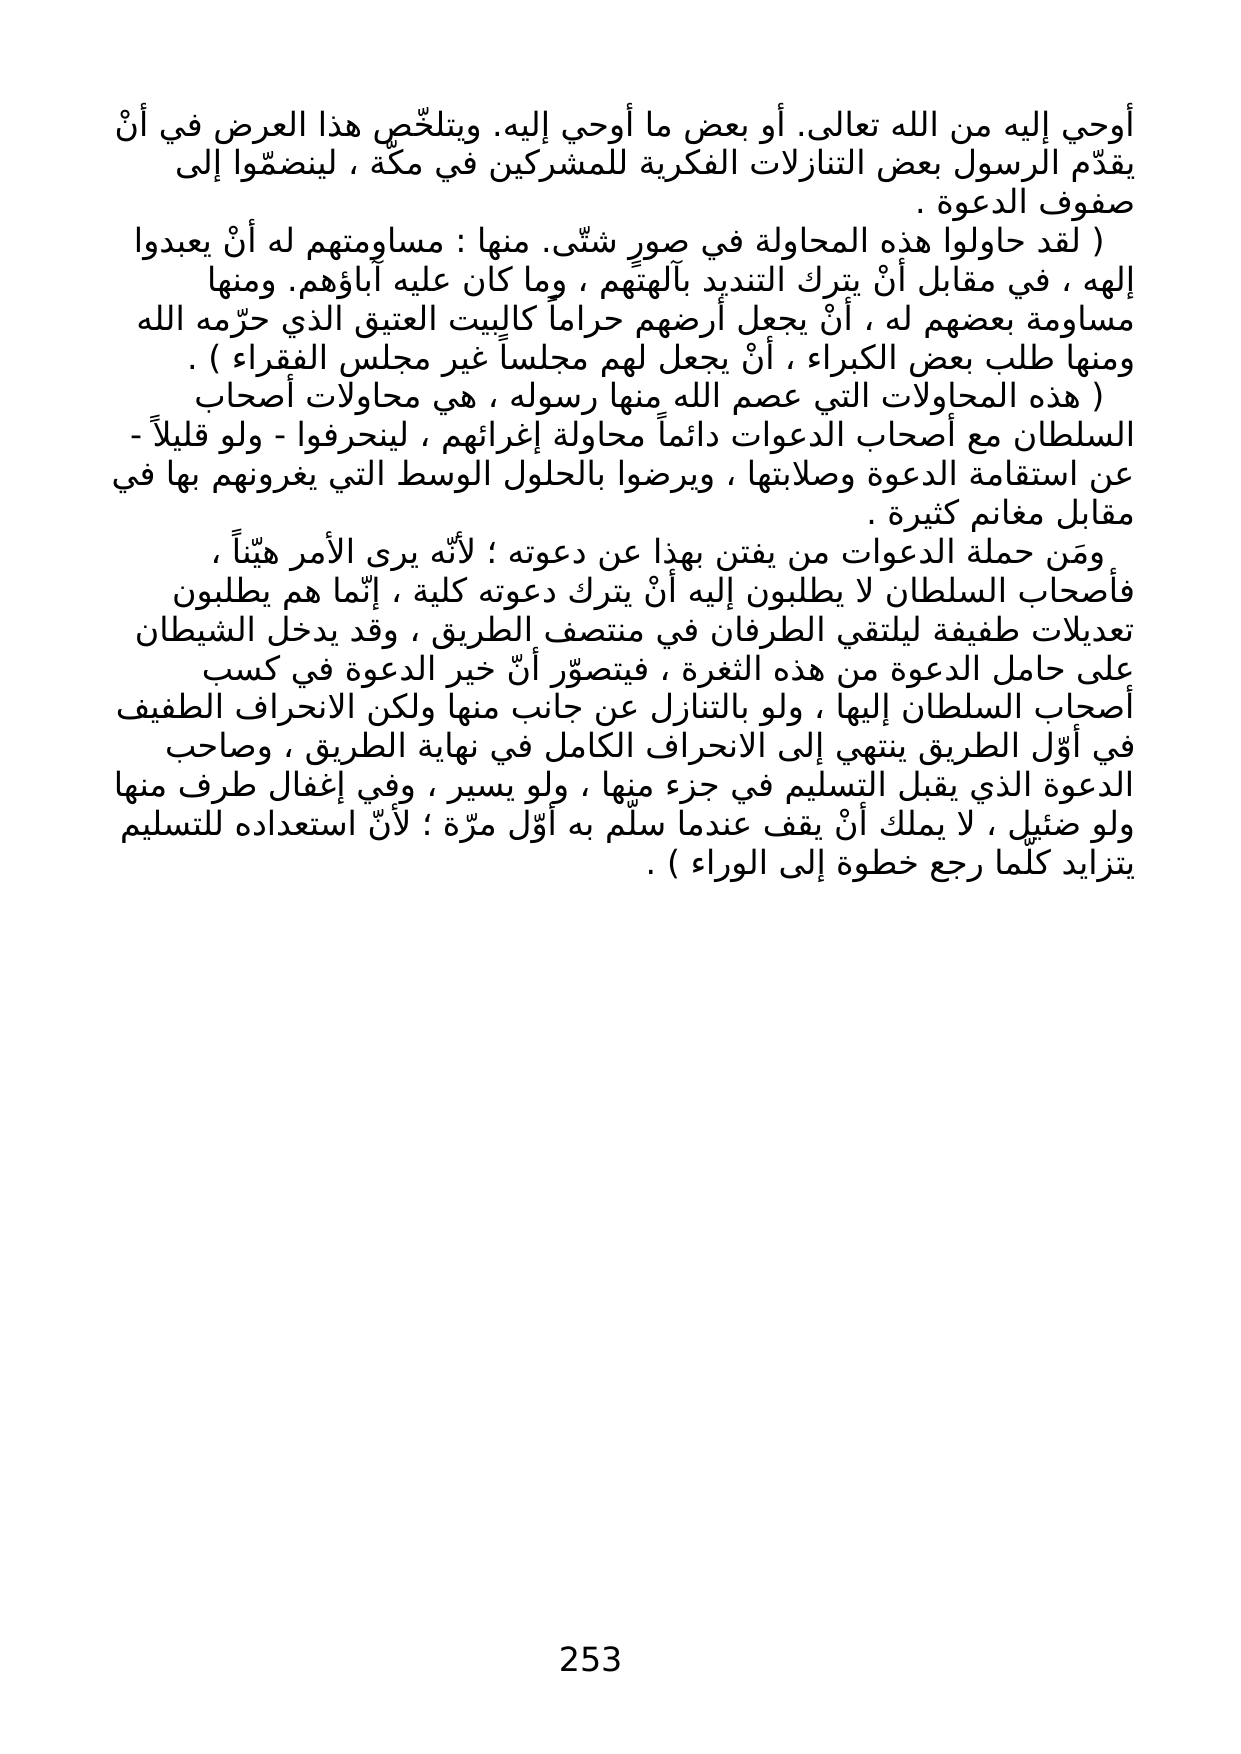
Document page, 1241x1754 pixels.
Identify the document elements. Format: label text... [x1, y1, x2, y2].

text ( لقد حاولوا هذه المحاولة في صورٍ شتّى. منها : مساومتهم له أنْ يعبدوا إلهه ، في مقابل أنْ يترك التنديد بآلهتهم ، وما كان عليه آباؤهم. ومنها مساومة بعضهم له ، أنْ يجعل أرضهم حراماً كالبيت العتيق الذي حرّمه الله ومنها طلب بعض الكبراء ، أنْ يجعل لهم مجلساً غير مجلس الفقراء ) . [105, 222, 1135, 377]
text ( هذه المحاولات التي عصم الله منها رسوله ، هي محاولات أصحاب السلطان مع أصحاب الدعوات دائماً محاولة إغرائهم ، لينحرفوا - ولو قليلاً - عن استقامة الدعوة وصلابتها ، ويرضوا بالحلول الوسط التي يغرونهم بها في مقابل مغانم كثيرة . [105, 377, 1135, 532]
text أوحي إليه من الله تعالى. أو بعض ما أوحي إليه. ويتلخّص هذا العرض في أنْ يقدّم الرسول بعض التنازلات الفكرية للمشركين في مكّة ، لينضمّوا إلى صفوف الدعوة . [105, 105, 1135, 222]
text ومَن حملة الدعوات من يفتن بهذا عن دعوته ؛ لأنّه يرى الأمر هيّناً ، فأصحاب السلطان لا يطلبون إليه أنْ يترك دعوته كلية ، إنّما هم يطلبون تعديلات طفيفة ليلتقي الطرفان في منتصف الطريق ، وقد يدخل الشيطان على حامل الدعوة من هذه الثغرة ، فيتصوّر أنّ خير الدعوة في كسب أصحاب السلطان إليها ، ولو بالتنازل عن جانب منها ولكن الانحراف الطفيف في أوّل الطريق ينتهي إلى الانحراف الكامل في نهاية الطريق ، وصاحب الدعوة الذي يقبل التسليم في جزء منها ، ولو يسير ، وفي إغفال طرف منها ولو ضئيل ، لا يملك أنْ يقف عندما سلّم به أوّل مرّة ؛ لأنّ استعداده للتسليم يتزايد كلّما رجع خطوة إلى الوراء ) . [105, 532, 1135, 882]
